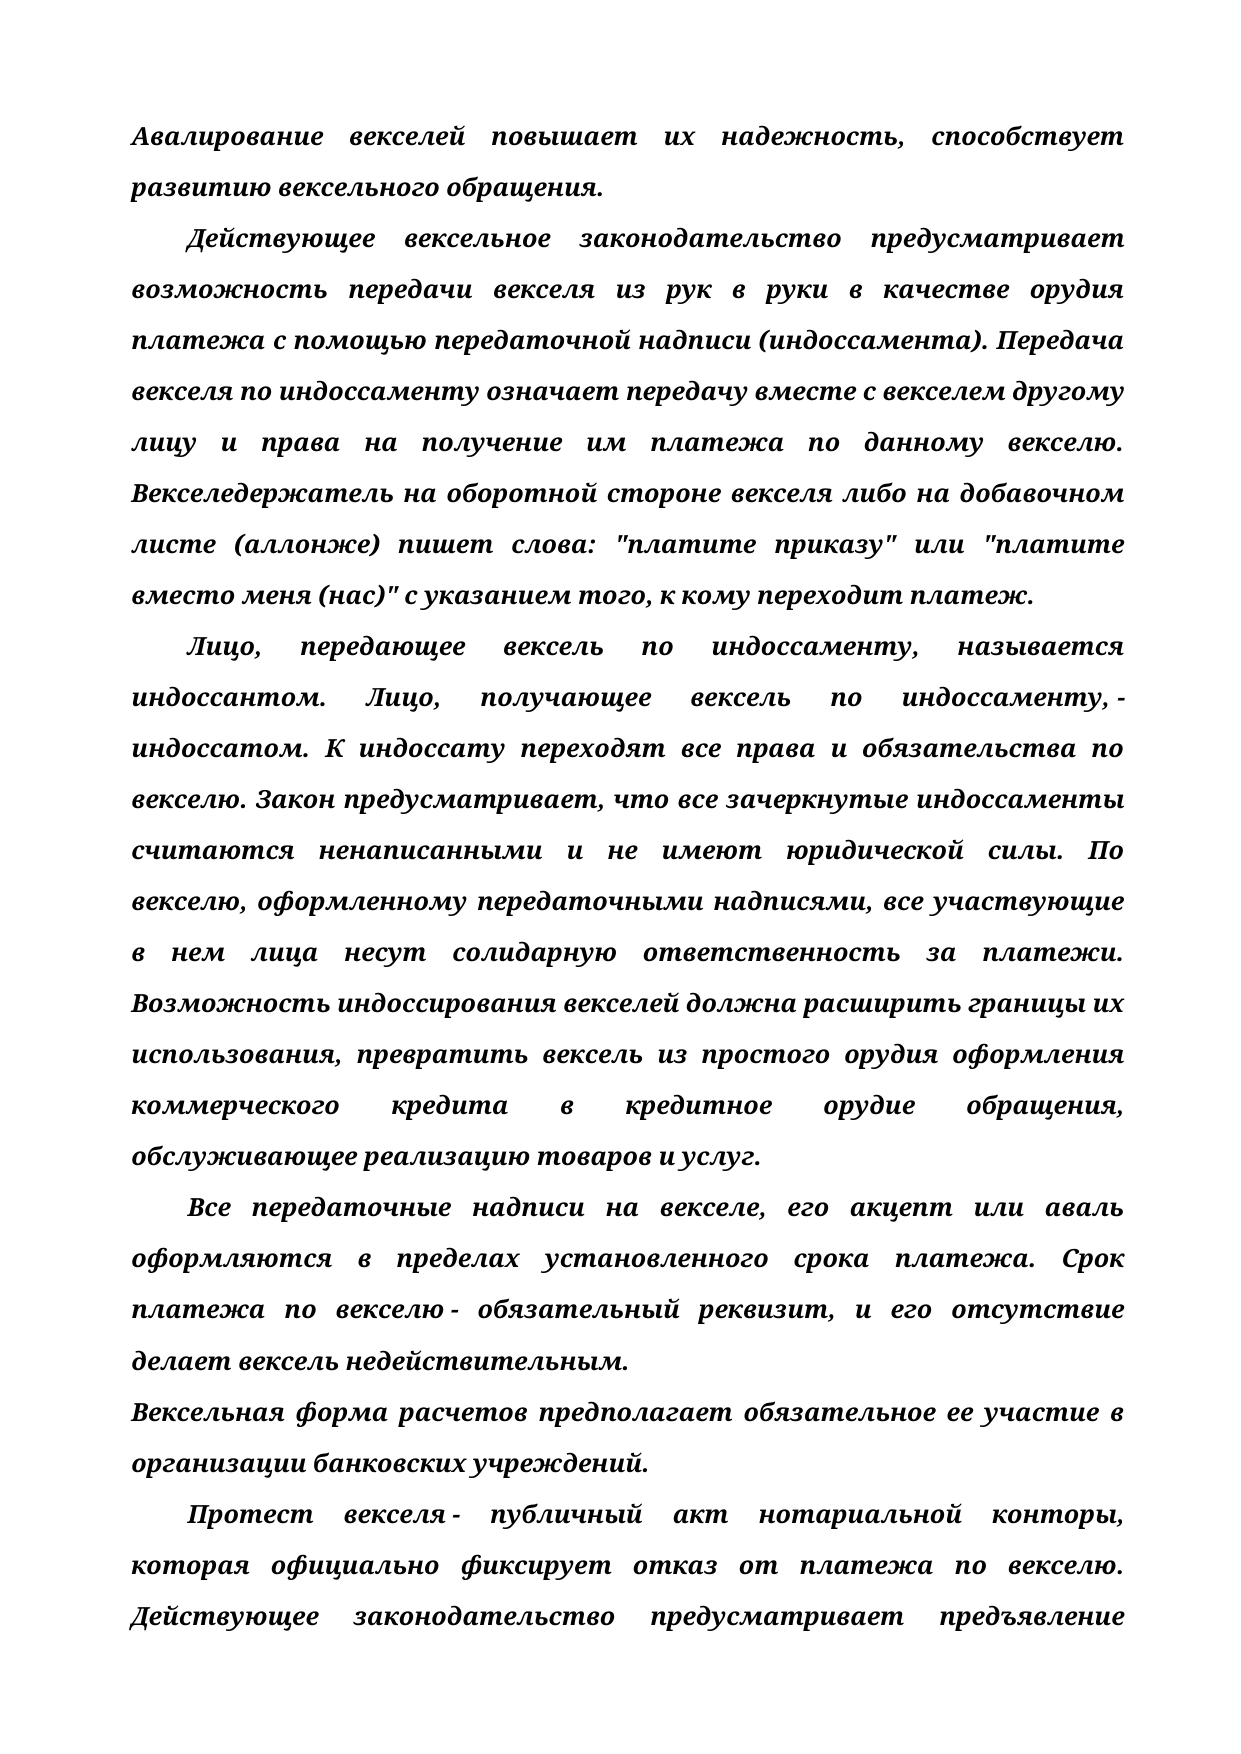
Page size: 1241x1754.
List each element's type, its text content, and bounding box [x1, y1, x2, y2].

text Лицо, передающее вексель по индоссаменту, называется индоссантом. Лицо, получающее вексель по индоссаменту, - индоссатом. К индоссату переходят все права и обязательства по векселю. Закон предусматривает, что все зачеркнутые индоссаменты считаются ненаписанными и не имеют юридической силы. По векселю, оформленному передаточными надписями, все участвующие в нем лица несут солидарную ответственность за платежи. Возможность индоссирования векселей должна расширить границы их использования, превратить вексель из простого орудия оформления коммерческого кредита в кредитное орудие обращения, обслуживающее реализацию товаров и услуг. [131, 628, 1125, 1173]
text Авалирование векселей повышает их надежность, способствует развитию вексельного обращения. [131, 118, 1125, 203]
text Все передаточные надписи на векселе, его акцепт или аваль оформляются в пределах установленного срока платежа. Срок платежа по векселю - обязательный реквизит, и его отсутствие делает вексель недействительным. [131, 1190, 1125, 1377]
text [131, 1496, 1125, 1632]
text Вексельная форма расчетов предполагает обязательное ее участие в организации банковских учреждений. [131, 1394, 1125, 1479]
text Действующее вексельное законодательство предусматривает возможность передачи векселя из рук в руки в качестве орудия платежа с помощью передаточной надписи (индоссамента). Передача векселя по индоссаменту означает передачу вместе с векселем другому лицу и права на получение им платежа по данному векселю. Векселедержатель на оборотной стороне векселя либо на добавочном листе (аллонже) пишет слова: "платите приказу" или "платите вместо меня (нас)" с указанием того, к кому переходит платеж. [131, 220, 1125, 612]
